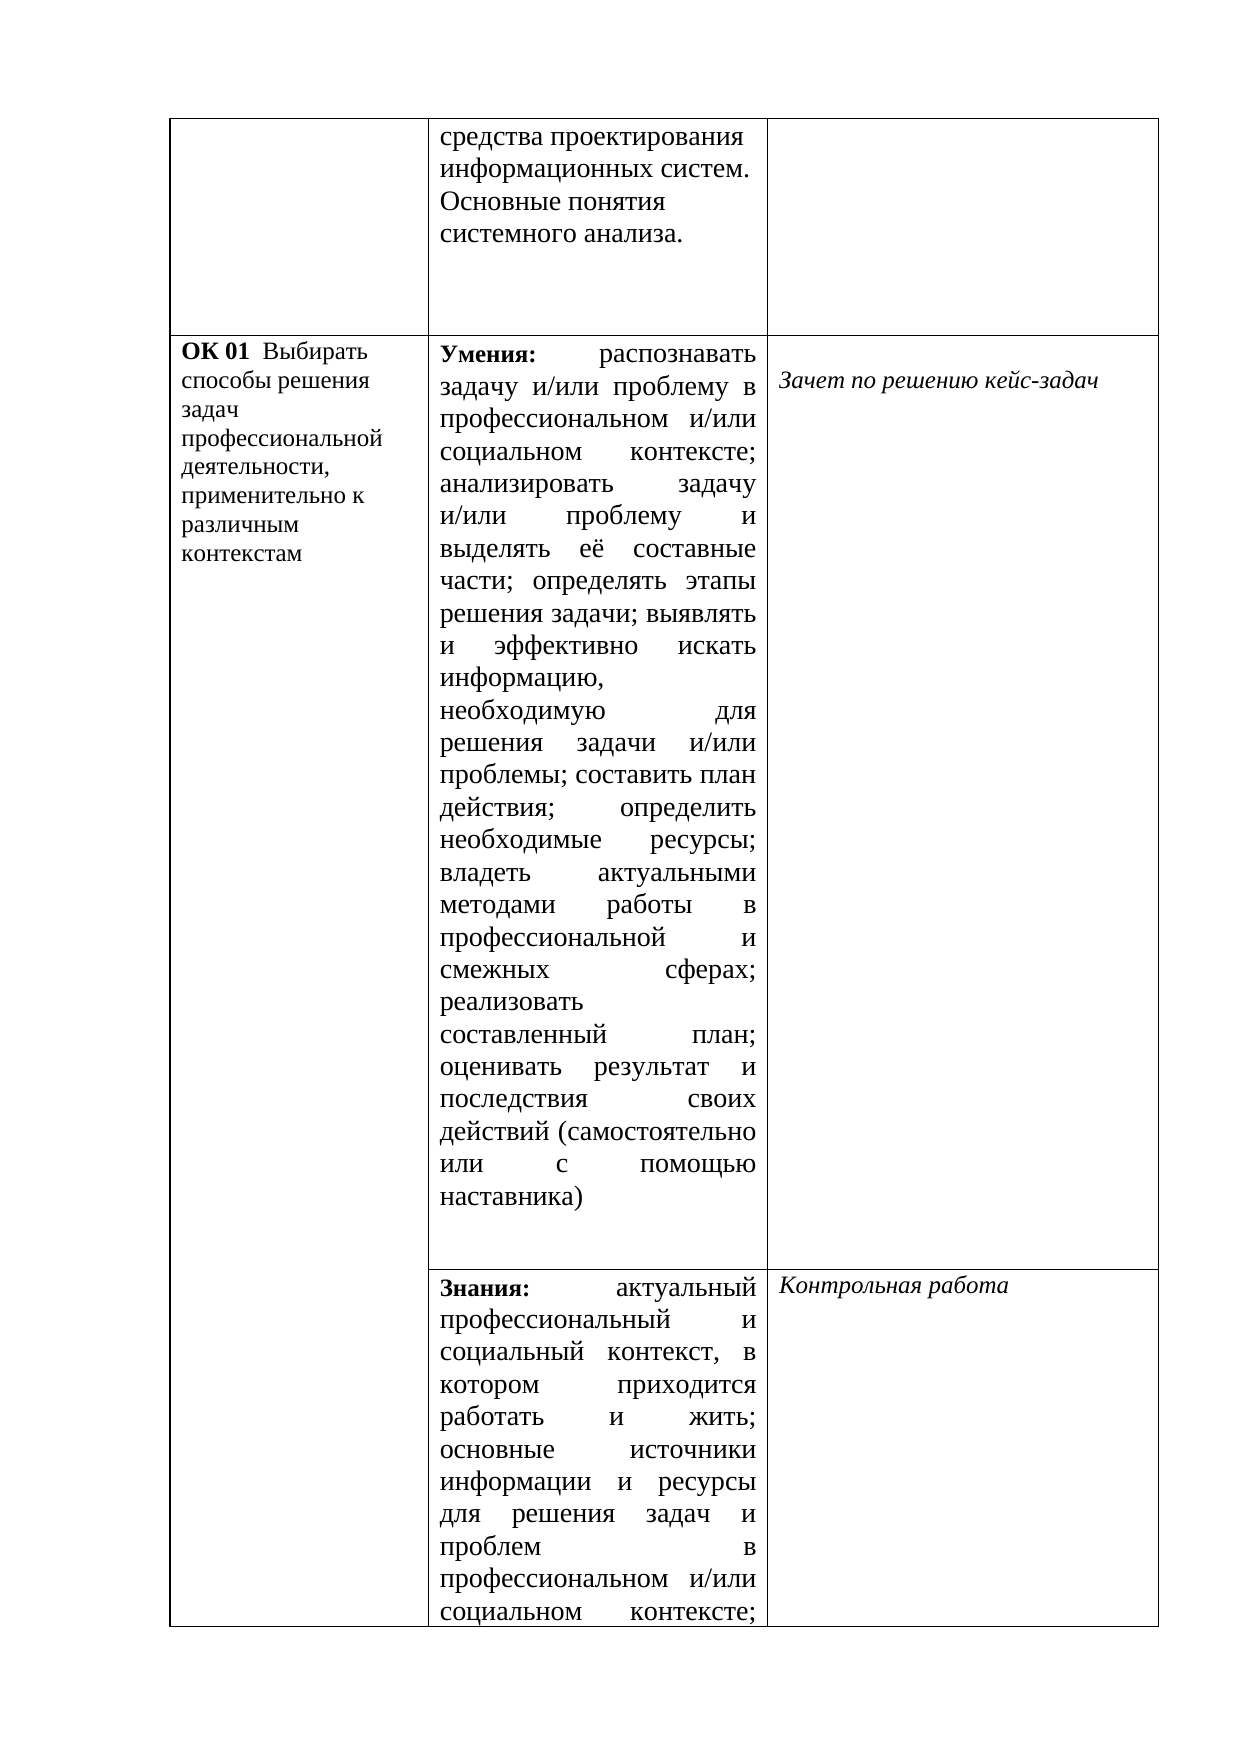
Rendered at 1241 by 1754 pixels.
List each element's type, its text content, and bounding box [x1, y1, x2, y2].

table_cell Зачет по решению кейс-задач [768, 336, 1158, 1269]
table_cell Умения: распознавать задачу и/или проблему в профессиональном и/или социальном контексте; анализировать задачу и/или проблему и выделять её составные части; определять этапы решения задачи; выявлять и эффективно искать информацию, необходимую для решения задачи и/или проблемы; составить план действия; определить необходимые ресурсы; владеть актуальными методами работы в профессиональной и смежных сферах; реализовать составленный план; оценивать результат и последствия своих действий (самостоятельно или с помощью наставника) [429, 336, 767, 1269]
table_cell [429, 1270, 767, 1626]
table_cell Контрольная работа [768, 1270, 1158, 1626]
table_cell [768, 119, 1158, 335]
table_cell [429, 119, 767, 335]
table_cell ОК 01 Выбирать способы решения задач профессиональной деятельности, применительно к различным контекстам [171, 336, 428, 1626]
